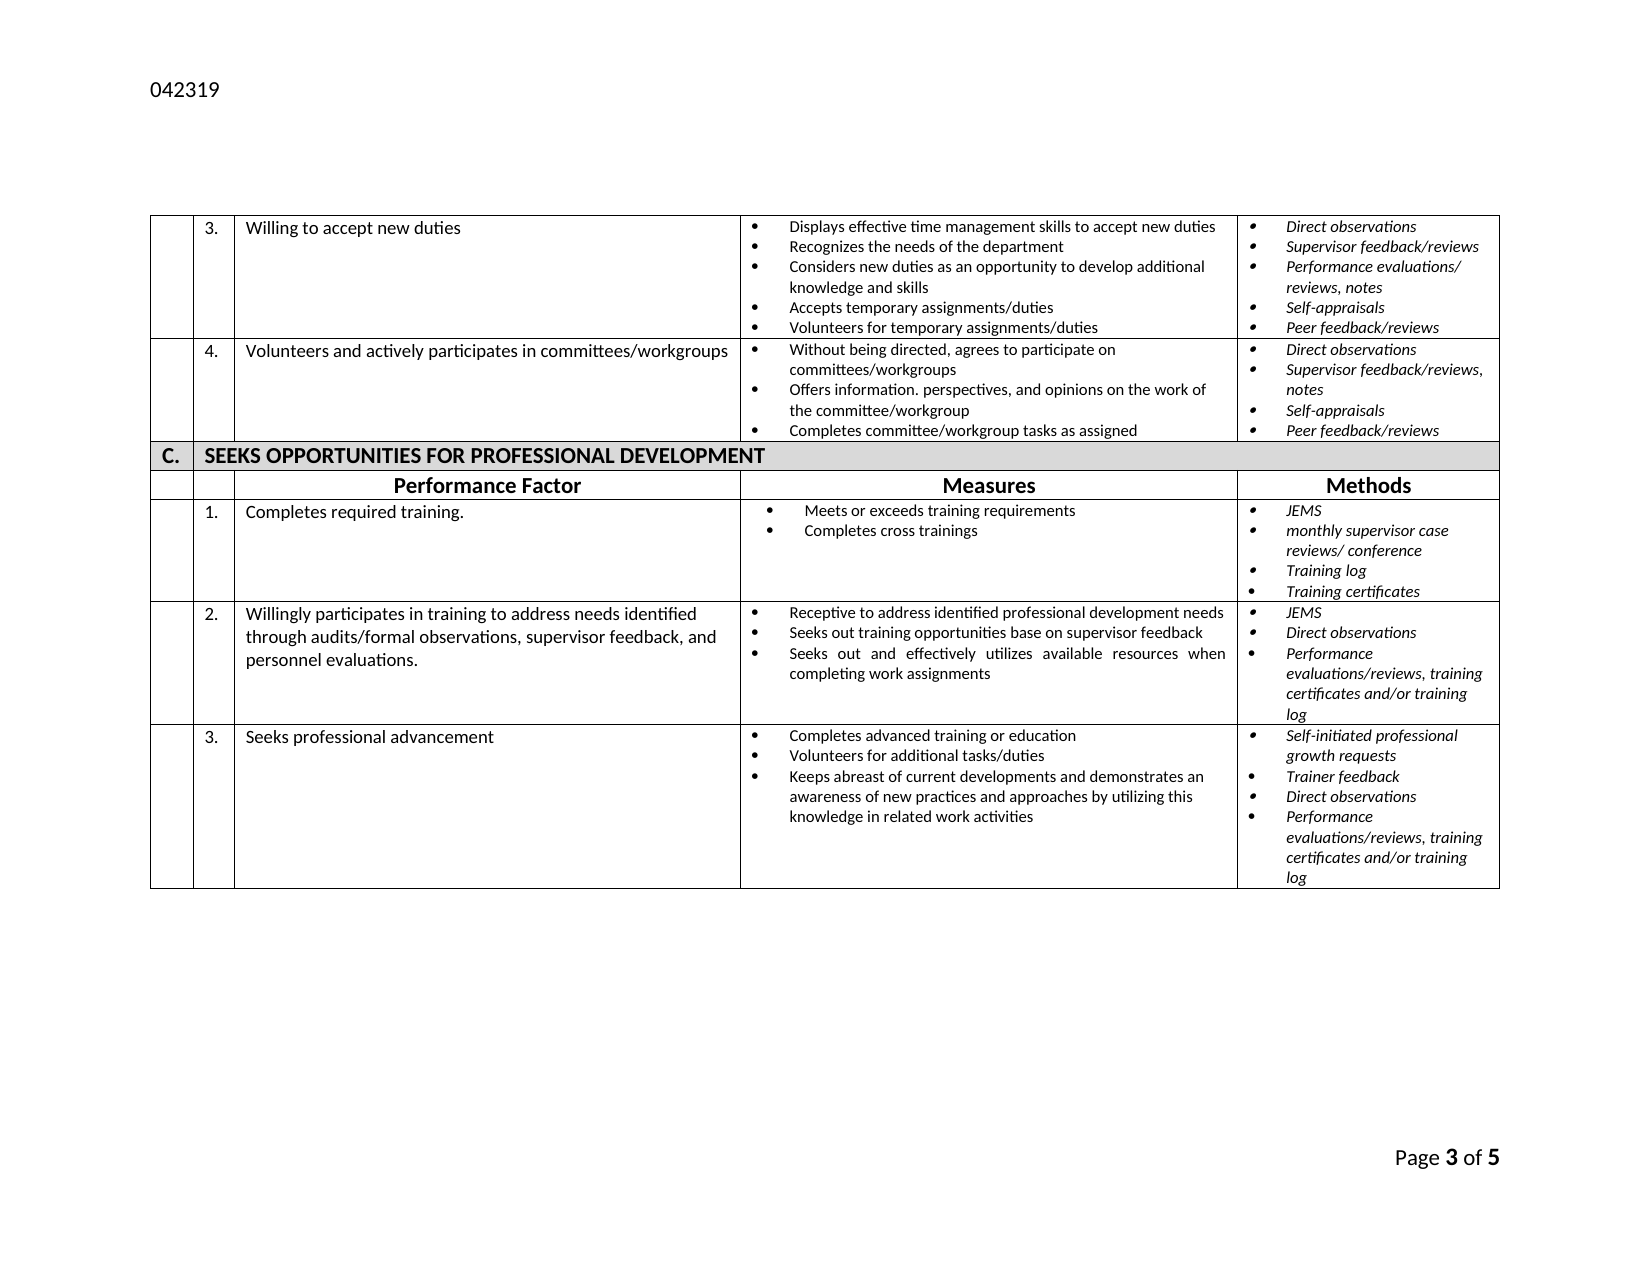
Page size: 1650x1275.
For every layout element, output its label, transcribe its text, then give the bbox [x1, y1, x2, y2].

table_cell SEEKS OPPORTUNITIES FOR PROFESSIONAL DEVELOPMENT [194, 442, 1499, 470]
table_cell [151, 471, 193, 499]
table_cell Receptive to address identified professional development needs Seeks out training opportunities base on supervisor feedback Seeks out and effectively utilizes available resources when completing work assignments [741, 602, 1237, 724]
table_cell [151, 339, 193, 441]
table_cell Self-initiated professional growth requests Trainer feedback Direct observations Performance evaluations/reviews, training certificates and/or training log [1238, 725, 1499, 888]
table_cell JEMS Direct observations Performance evaluations/reviews, training certificates and/or training log [1238, 602, 1499, 724]
table_cell Completes advanced training or education Volunteers for additional tasks/duties Keeps abreast of current developments and demonstrates an awareness of new practices and approaches by utilizing this knowledge in related work activities [741, 725, 1237, 888]
table_cell Seeks professional advancement [235, 725, 740, 888]
table_cell 4. [194, 339, 234, 441]
table_cell Direct observations Supervisor feedback/reviews Performance evaluations/ reviews, notes Self-appraisals Peer feedback/reviews [1238, 216, 1499, 338]
table_cell Willingly participates in training to address needs identified through audits/formal observations, supervisor feedback, and personnel evaluations. [235, 602, 740, 724]
table_cell Methods [1238, 471, 1499, 499]
table_cell Direct observations Supervisor feedback/reviews, notes Self-appraisals Peer feedback/reviews [1238, 339, 1499, 441]
table_cell Willing to accept new duties [235, 216, 740, 338]
table_cell [151, 725, 193, 888]
table_cell 3. [194, 725, 234, 888]
table_cell [151, 216, 193, 338]
table_cell Displays effective time management skills to accept new duties Recognizes the needs of the department Considers new duties as an opportunity to develop additional knowledge and skills Accepts temporary assignments/duties Volunteers for temporary assignments/duties [741, 216, 1237, 338]
table_cell Without being directed, agrees to participate on committees/workgroups Offers information. perspectives, and opinions on the work of the committee/workgroup Completes committee/workgroup tasks as assigned [741, 339, 1237, 441]
table_cell [151, 602, 193, 724]
table_cell 2. [194, 602, 234, 724]
table_cell 3. [194, 216, 234, 338]
table_cell [194, 471, 234, 499]
table_cell [151, 500, 193, 601]
table_cell 1. [194, 500, 234, 601]
table_cell Completes required training. [235, 500, 740, 601]
table_cell JEMS monthly supervisor case reviews/ conference Training log Training certificates [1238, 500, 1499, 601]
table_cell C. [151, 442, 193, 470]
table_cell Meets or exceeds training requirements Completes cross trainings [741, 500, 1237, 601]
table_cell Measures [741, 471, 1237, 499]
table_cell Performance Factor [235, 471, 740, 499]
table_cell Volunteers and actively participates in committees/workgroups [235, 339, 740, 441]
